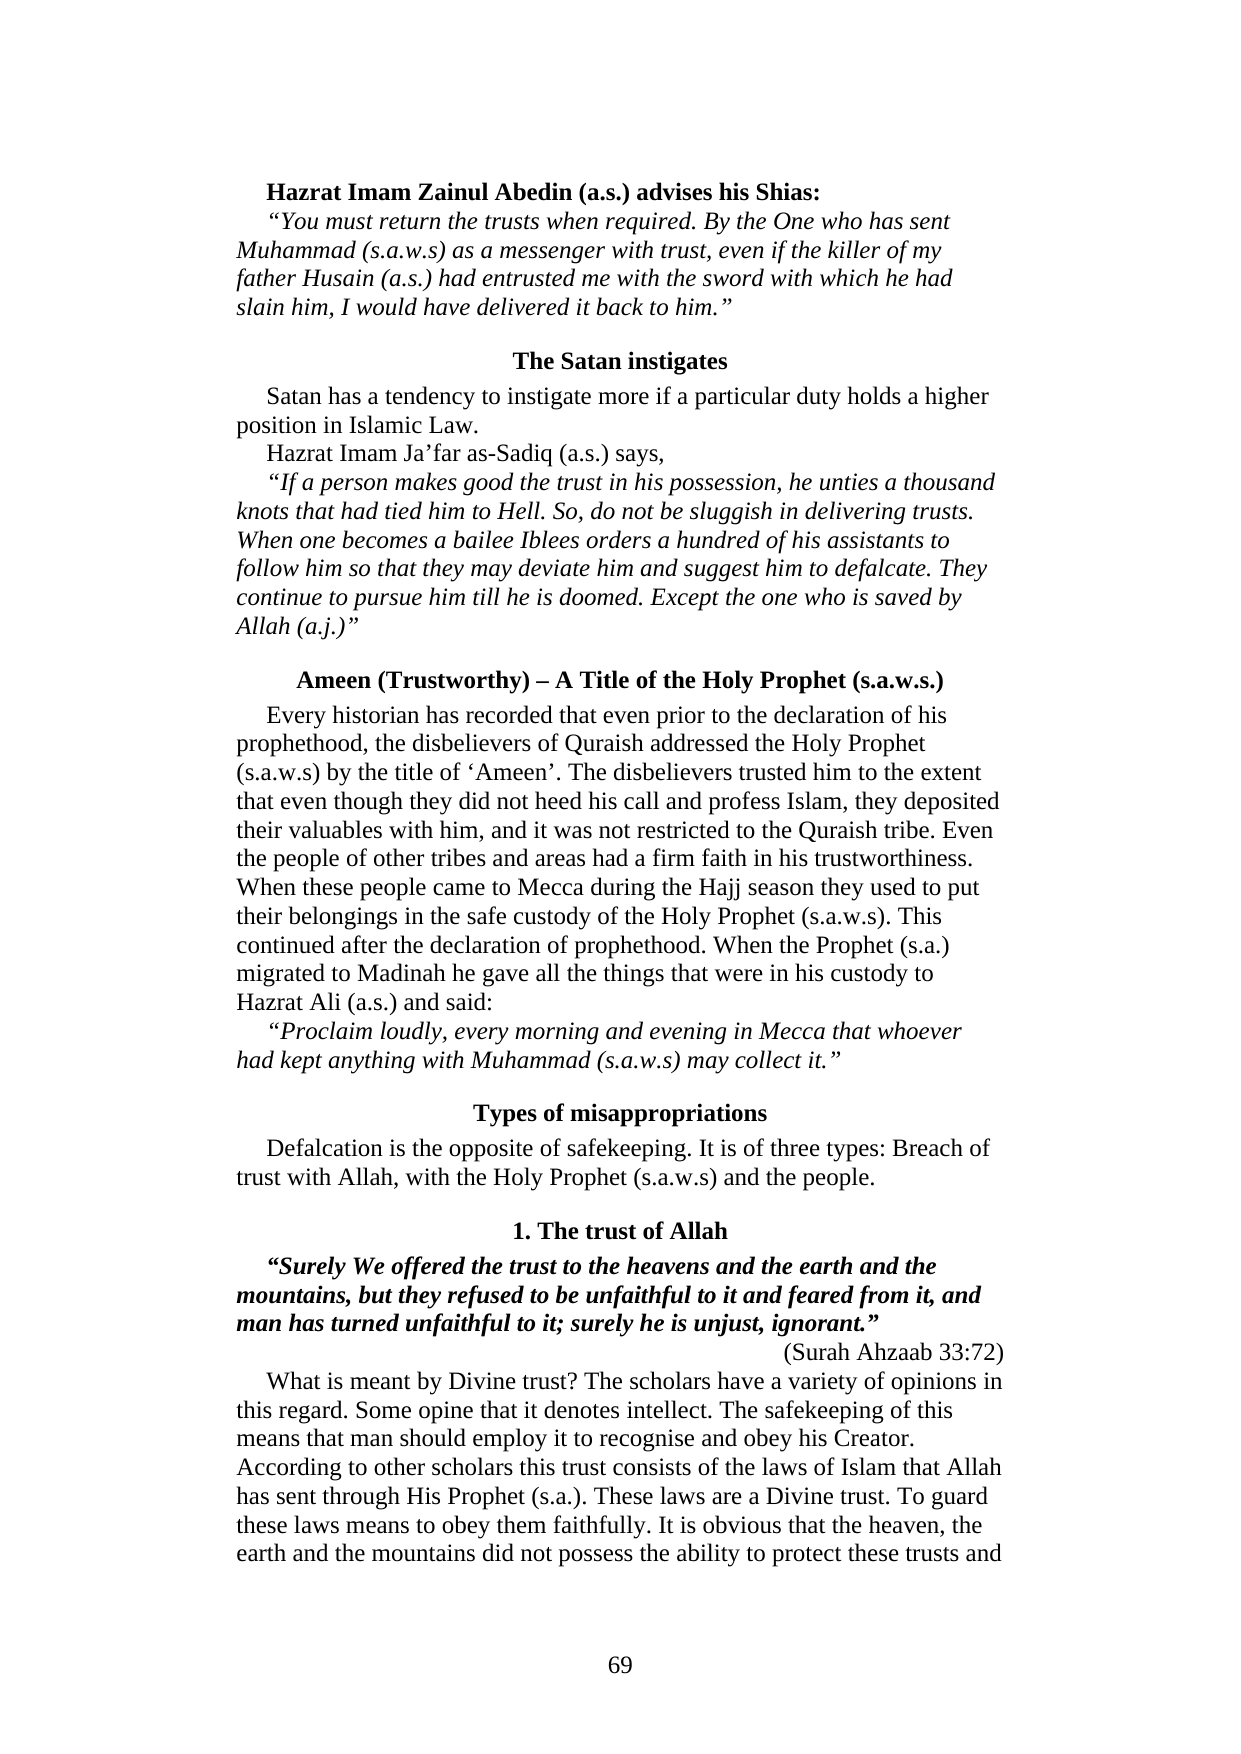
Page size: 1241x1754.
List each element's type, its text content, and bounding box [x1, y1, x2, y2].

text “If a person makes good the trust in his possession, he unties a thousand knots that had tied him to Hell. So, do not be sluggish in delivering trusts. When one becomes a bailee Iblees orders a hundred of his assistants to follow him so that they may deviate him and suggest him to defalcate. They continue to pursue him till he is doomed. Except the one who is saved by Allah (a.j.)” [236, 467, 1004, 640]
text Satan has a tendency to instigate more if a particular duty holds a higher position in Islamic Law. [236, 381, 1004, 438]
text “You must return the trusts when required. By the One who has sent Muhammad (s.a.w.s) as a messenger with trust, even if the killer of my father Husain (a.s.) had entrusted me with the sword with which he had slain him, I would have delivered it back to him.” [236, 206, 1004, 321]
text “Proclaim loudly, every morning and evening in Mecca that whoever had kept anything with Muhammad (s.a.w.s) may collect it.” [236, 1016, 1004, 1073]
subtitle Ameen (Trustworthy) – A Title of the Holy Prophet (s.a.w.s.) [236, 665, 1004, 693]
subtitle 1. The trust of Allah [236, 1216, 1004, 1245]
text Defalcation is the opposite of safekeeping. It is of three types: Breach of trust with Allah, with the Holy Prophet (s.a.w.s) and the people. [236, 1133, 1004, 1191]
subtitle The Satan instigates [236, 346, 1004, 375]
text Hazrat Imam Zainul Abedin (a.s.) advises his Shias: [236, 177, 1004, 206]
subtitle Types of misappropriations [236, 1098, 1004, 1127]
text “Surely We offered the trust to the heavens and the earth and the mountains, but they refused to be unfaithful to it and feared from it, and man has turned unfaithful to it; surely he is unjust, ignorant.” [236, 1251, 1004, 1337]
text Every historian has recorded that even prior to the declaration of his prophethood, the disbelievers of Quraish addressed the Holy Prophet (s.a.w.s) by the title of ‘Ameen’. The disbelievers trusted him to the extent that even though they did not heed his call and profess Islam, they deposited their valuables with him, and it was not restricted to the Quraish tribe. Even the people of other tribes and areas had a firm faith in his trustworthiness. When these people came to Mecca during the Hajj season they used to put their belongings in the safe custody of the Holy Prophet (s.a.w.s). This continued after the declaration of prophethood. When the Prophet (s.a.) migrated to Madinah he gave all the things that were in his custody to Hazrat Ali (a.s.) and said: [236, 700, 1004, 1016]
text Hazrat Imam Ja’far as-Sadiq (a.s.) says, [236, 438, 1004, 467]
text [236, 1366, 1004, 1567]
text (Surah Ahzaab 33:72) [236, 1337, 1004, 1366]
